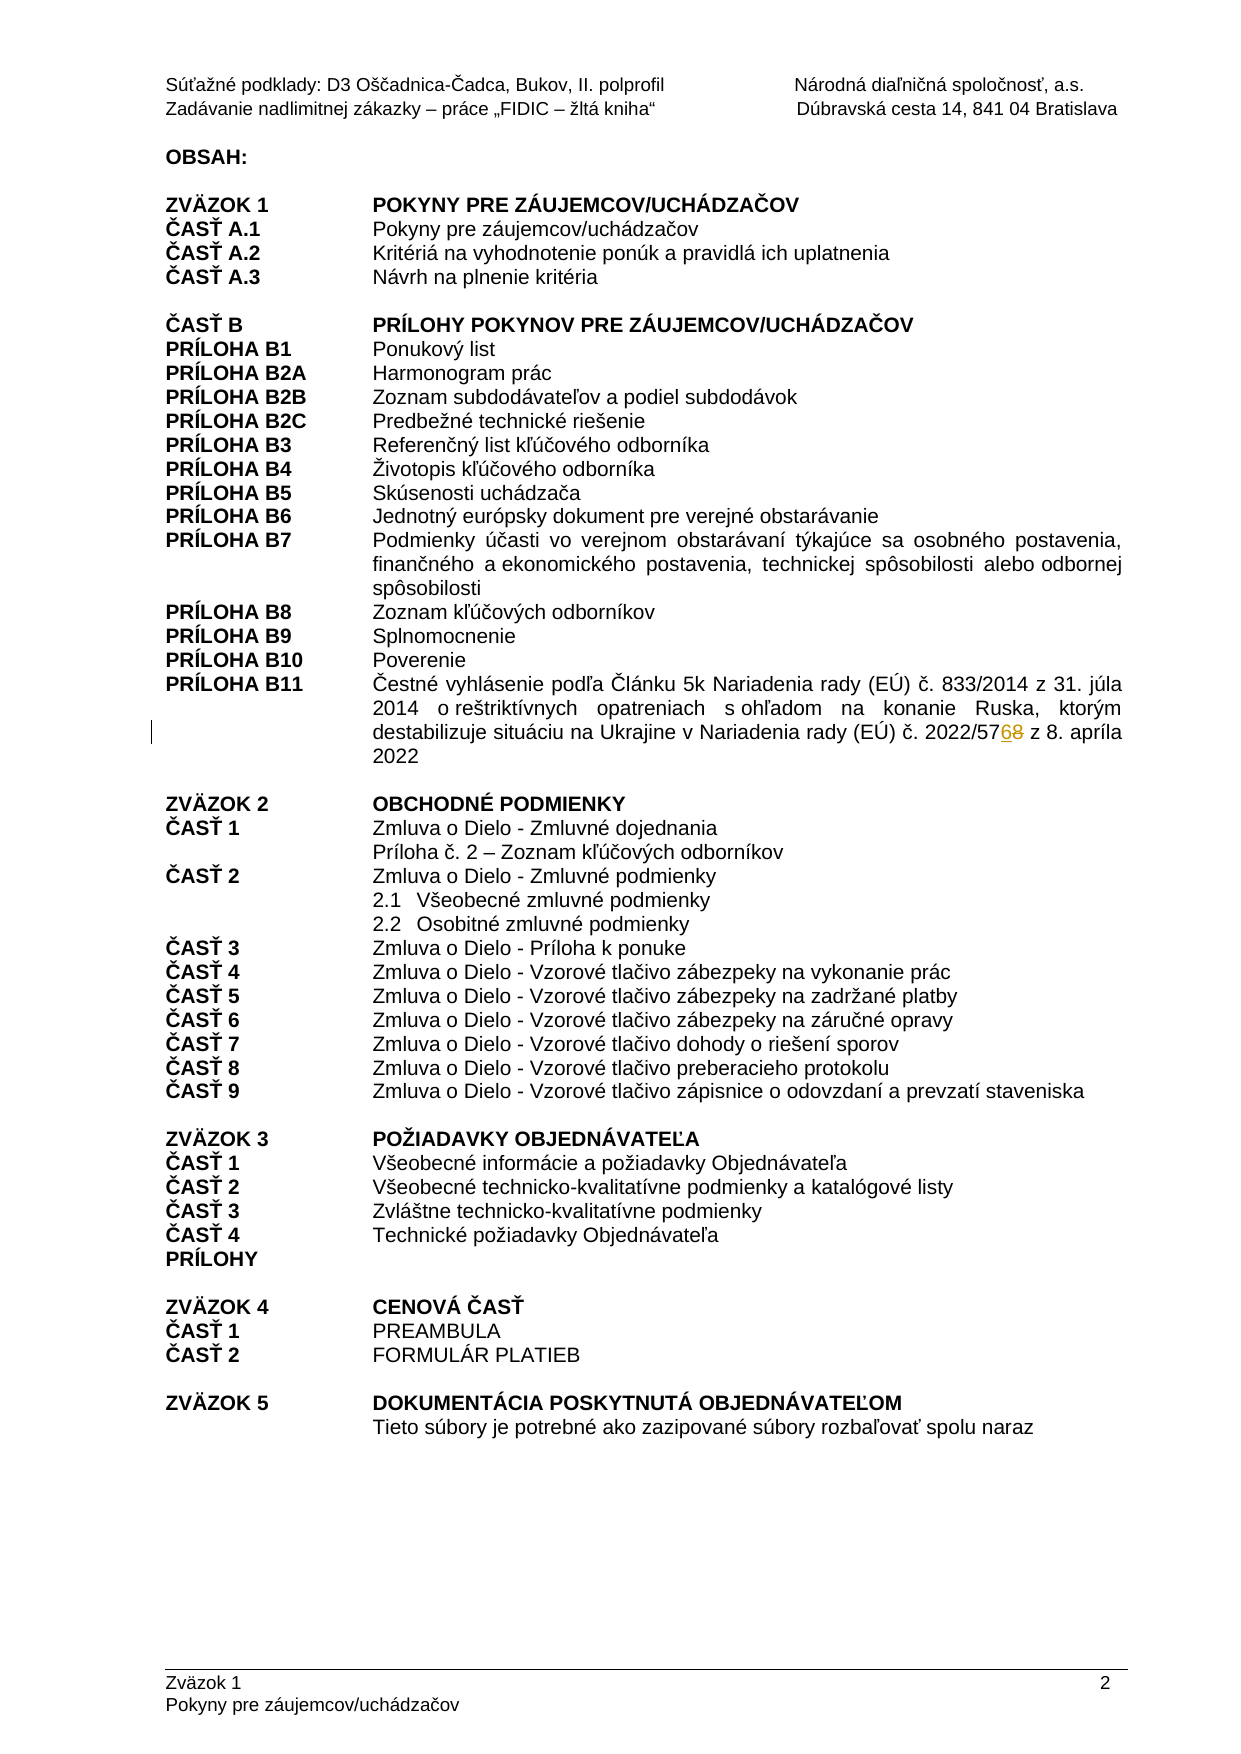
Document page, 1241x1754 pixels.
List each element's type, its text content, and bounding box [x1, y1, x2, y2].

text ČASŤ 2 Všeobecné technicko-kvalitatívne podmienky a katalógové listy [165, 1175, 1122, 1199]
text ČASŤ 2 Zmluva o Dielo - Zmluvné podmienky [165, 864, 1122, 888]
text PRÍLOHA B3 Referenčný list kľúčového odborníka [165, 432, 1122, 456]
text PrÍloha B6 Jednotný európsky dokument pre verejné obstarávanie [165, 504, 1122, 528]
text Časť A.3 Návrh na plnenie kritéria [165, 265, 1122, 289]
text PRÍLOHA B9 Splnomocnenie [165, 624, 1122, 648]
text ČASŤ 2 FORMULÁR PLATIEB [165, 1343, 1122, 1367]
text ČASŤ 5 Zmluva o Dielo - Vzorové tlačivo zábezpeky na zadržané platby [165, 983, 1122, 1007]
text PRÍLOHA B7 Podmienky účasti vo verejnom obstarávaní týkajúce sa osobného postavenia, finančného a ekonomického postavenia, technickej spôsobilosti alebo odbornej spôsobilosti [165, 528, 1122, 600]
text ČASŤ 1 PREAMBULA [165, 1319, 1122, 1343]
text ČASŤ 8 Zmluva o Dielo - Vzorové tlačivo preberacieho protokolu [165, 1055, 1122, 1079]
text 2.1 Všeobecné zmluvné podmienky [165, 888, 1122, 912]
text obsah: [165, 145, 1122, 169]
text Časť A.2 Kritériá na vyhodnotenie ponúk a pravidlá ich uplatnenia [165, 241, 1122, 265]
text PRÍLOHA B2C Predbežné technické riešenie [165, 408, 1122, 432]
text PRÍLOHY [165, 1247, 1122, 1271]
text Príloha č. 2 – Zoznam kľúčových odborníkov [165, 840, 1122, 864]
text 2.2 Osobitné zmluvné podmienky [165, 912, 1122, 936]
text PRÍLOHA B10 Poverenie [165, 648, 1122, 672]
text časť 3 Zvláštne technicko-kvalitatívne podmienky [165, 1199, 1122, 1223]
text PRÍLOHA B4 Životopis kľúčového odborníka [165, 456, 1122, 480]
text ČASŤ 7 Zmluva o Dielo - Vzorové tlačivo dohody o riešení sporov [165, 1031, 1122, 1055]
text časť B Prílohy POKYNOV PRE ZÁUJEMCOV/UCHÁDZAČOV [165, 313, 1122, 337]
text ČASŤ 9 Zmluva o Dielo - Vzorové tlačivo zápisnice o odovzdaní a prevzatí staveniska [165, 1079, 1122, 1103]
text časť 1 Zmluva o Dielo - Zmluvné dojednania [165, 816, 1122, 840]
text Zväzok 2 Obchodné podmienky [165, 792, 1122, 816]
text PRÍLOHA B8 Zoznam kľúčových odborníkov [165, 600, 1122, 624]
text PRÍLOHA B11 Čestné vyhlásenie podľa Článku 5k Nariadenia rady (EÚ) č. 833/2014 z 31. júla 2014 o reštriktívnych opatreniach s ohľadom na konanie Ruska, ktorým destabilizuje situáciu na Ukrajine v Nariadenia rady (EÚ) č. 2022/57 z 8. apríla 2022 [165, 672, 1122, 768]
text časť 1 Všeobecné informácie a požiadavky Objednávateľa [165, 1151, 1122, 1175]
text PRÍLOHA b2a Harmonogram prác [165, 361, 1122, 384]
text Zväzok 5 DOKUMENTÁCIA POSKYTNUTÁ OBJEDNÁVATEĽOM [165, 1391, 1122, 1415]
text časť A.1 Pokyny pre záujemcov/uchádzačov [165, 217, 1122, 241]
text PRÍLOHA B2B Zoznam subdodávateľov a podiel subdodávok [165, 384, 1122, 408]
text časť 3 Zmluva o Dielo - Príloha k ponuke [165, 936, 1122, 959]
text Zväzok 4 CENOVÁ ČASŤ [165, 1295, 1122, 1319]
text ČASŤ 6 Zmluva o Dielo - Vzorové tlačivo zábezpeky na záručné opravy [165, 1007, 1122, 1031]
text ČASŤ 4 Zmluva o Dielo - Vzorové tlačivo zábezpeky na vykonanie prác [165, 959, 1122, 983]
text príloha B1 Ponukový list [165, 337, 1122, 361]
text Zväzok 1 Pokyny pre ZÁUJEMCOV/uchádzačov [165, 193, 1122, 217]
text Zväzok 3 Požiadavky objednávateľa [165, 1127, 1122, 1151]
text Tieto súbory je potrebné ako zazipované súbory rozbaľovať spolu naraz [372, 1415, 1122, 1439]
text ČASŤ 4 Technické požiadavky Objednávateľa [165, 1223, 1122, 1247]
text PRÍLOHA B5 Skúsenosti uchádzača [165, 480, 1122, 504]
